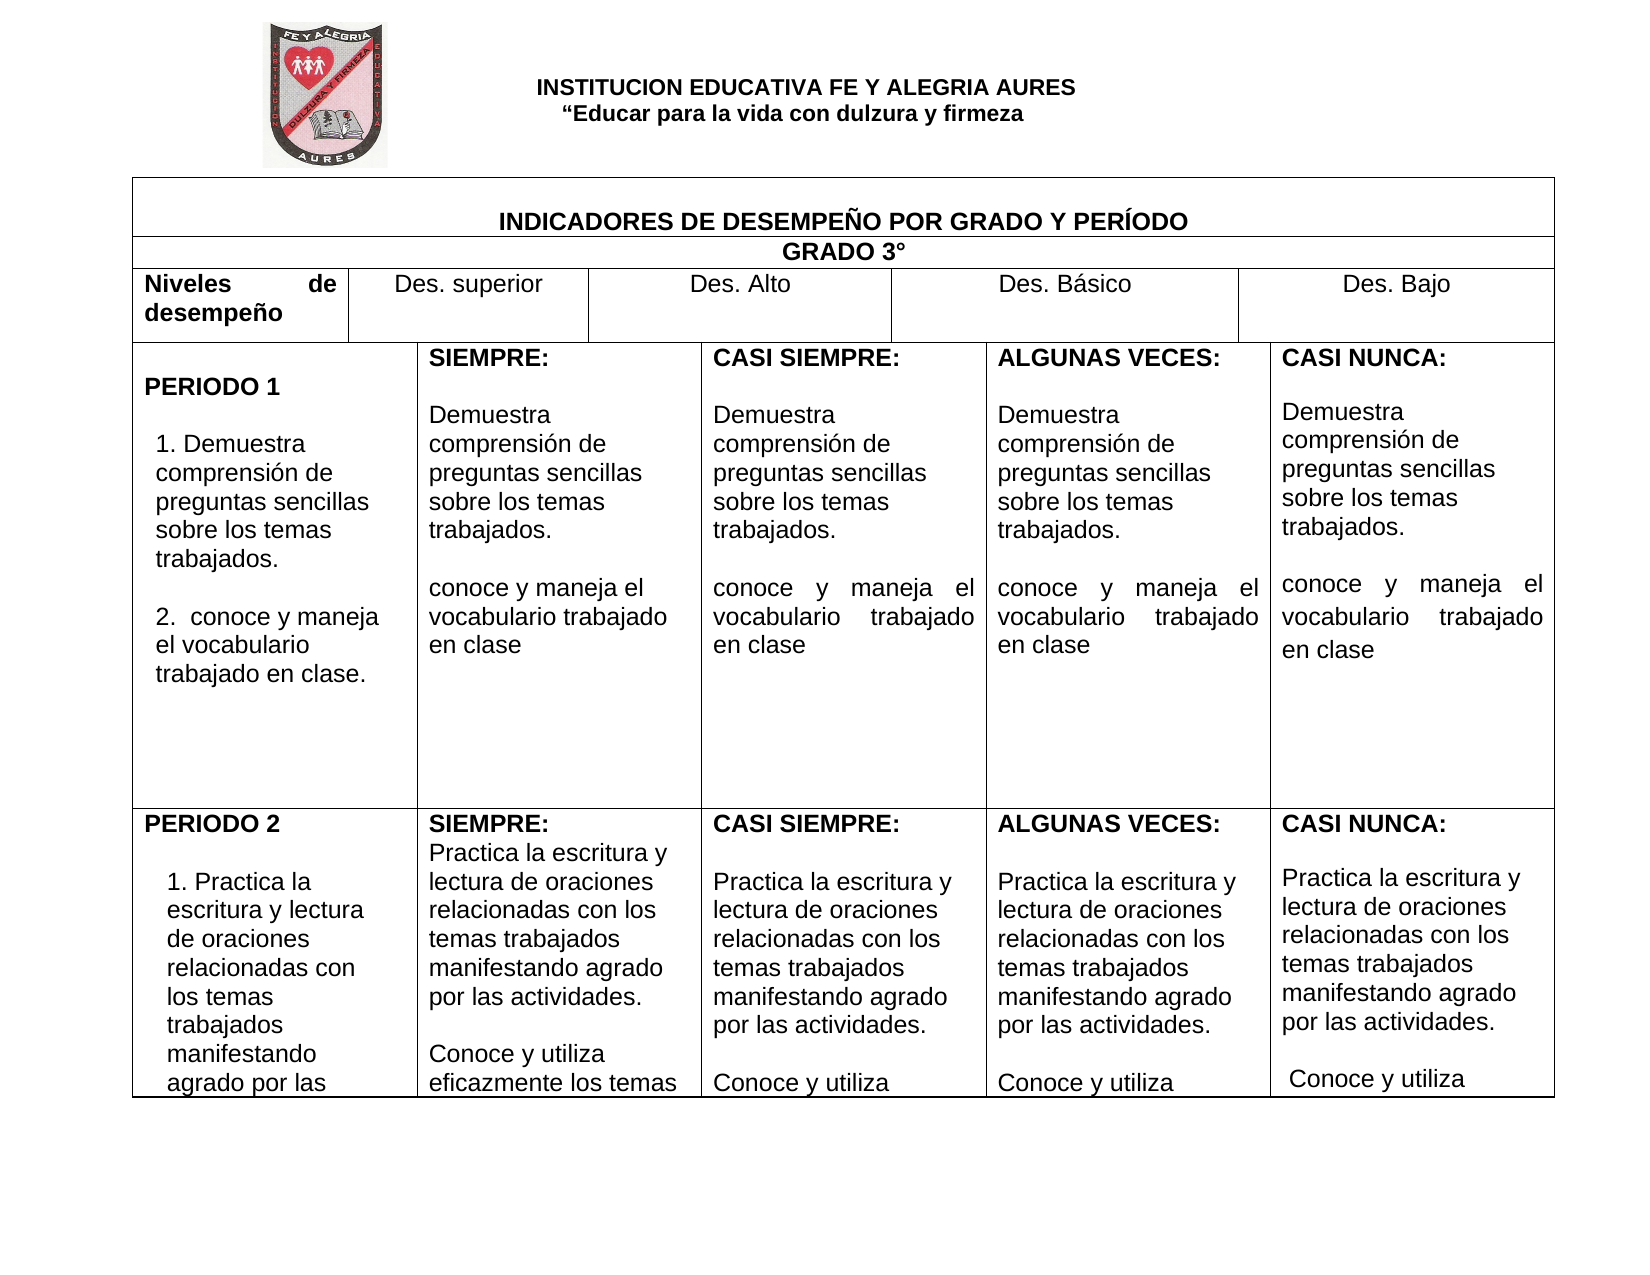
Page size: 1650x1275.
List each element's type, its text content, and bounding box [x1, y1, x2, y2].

table_cell Des. Alto [589, 269, 891, 342]
table_header INDICADORES DE DESEMPEÑO POR GRADO Y PERÍODO [133, 178, 1554, 236]
table_cell PERIODO 1 [133, 343, 417, 808]
table_cell CASI SIEMPRE: Demuestra comprensión de preguntas sencillas sobre los temas trabajados. conoce y maneja el vocabulario trabajado en clase [702, 343, 986, 808]
table_cell SIEMPRE: Demuestra comprensión de preguntas sencillas sobre los temas trabajados. conoce y maneja el vocabulario trabajado en clase [418, 343, 701, 808]
picture [262, 22, 388, 167]
table_cell GRADO 3° [133, 237, 1554, 268]
table_cell Niveles de desempeño [133, 269, 348, 342]
table_cell Des. Básico [892, 269, 1238, 342]
table_cell ALGUNAS VECES: Demuestra comprensión de preguntas sencillas sobre los temas trabajados. conoce y maneja el vocabulario trabajado en clase [987, 343, 1270, 808]
table_cell Des. superior [349, 269, 588, 342]
table_cell PERIODO 2 [133, 809, 417, 1096]
table_cell CASI NUNCA: Demuestra comprensión de preguntas sencillas sobre los temas trabajados. conoce y maneja el vocabulario trabajado en clase [1271, 343, 1554, 808]
table_cell Des. Bajo [1239, 269, 1554, 342]
